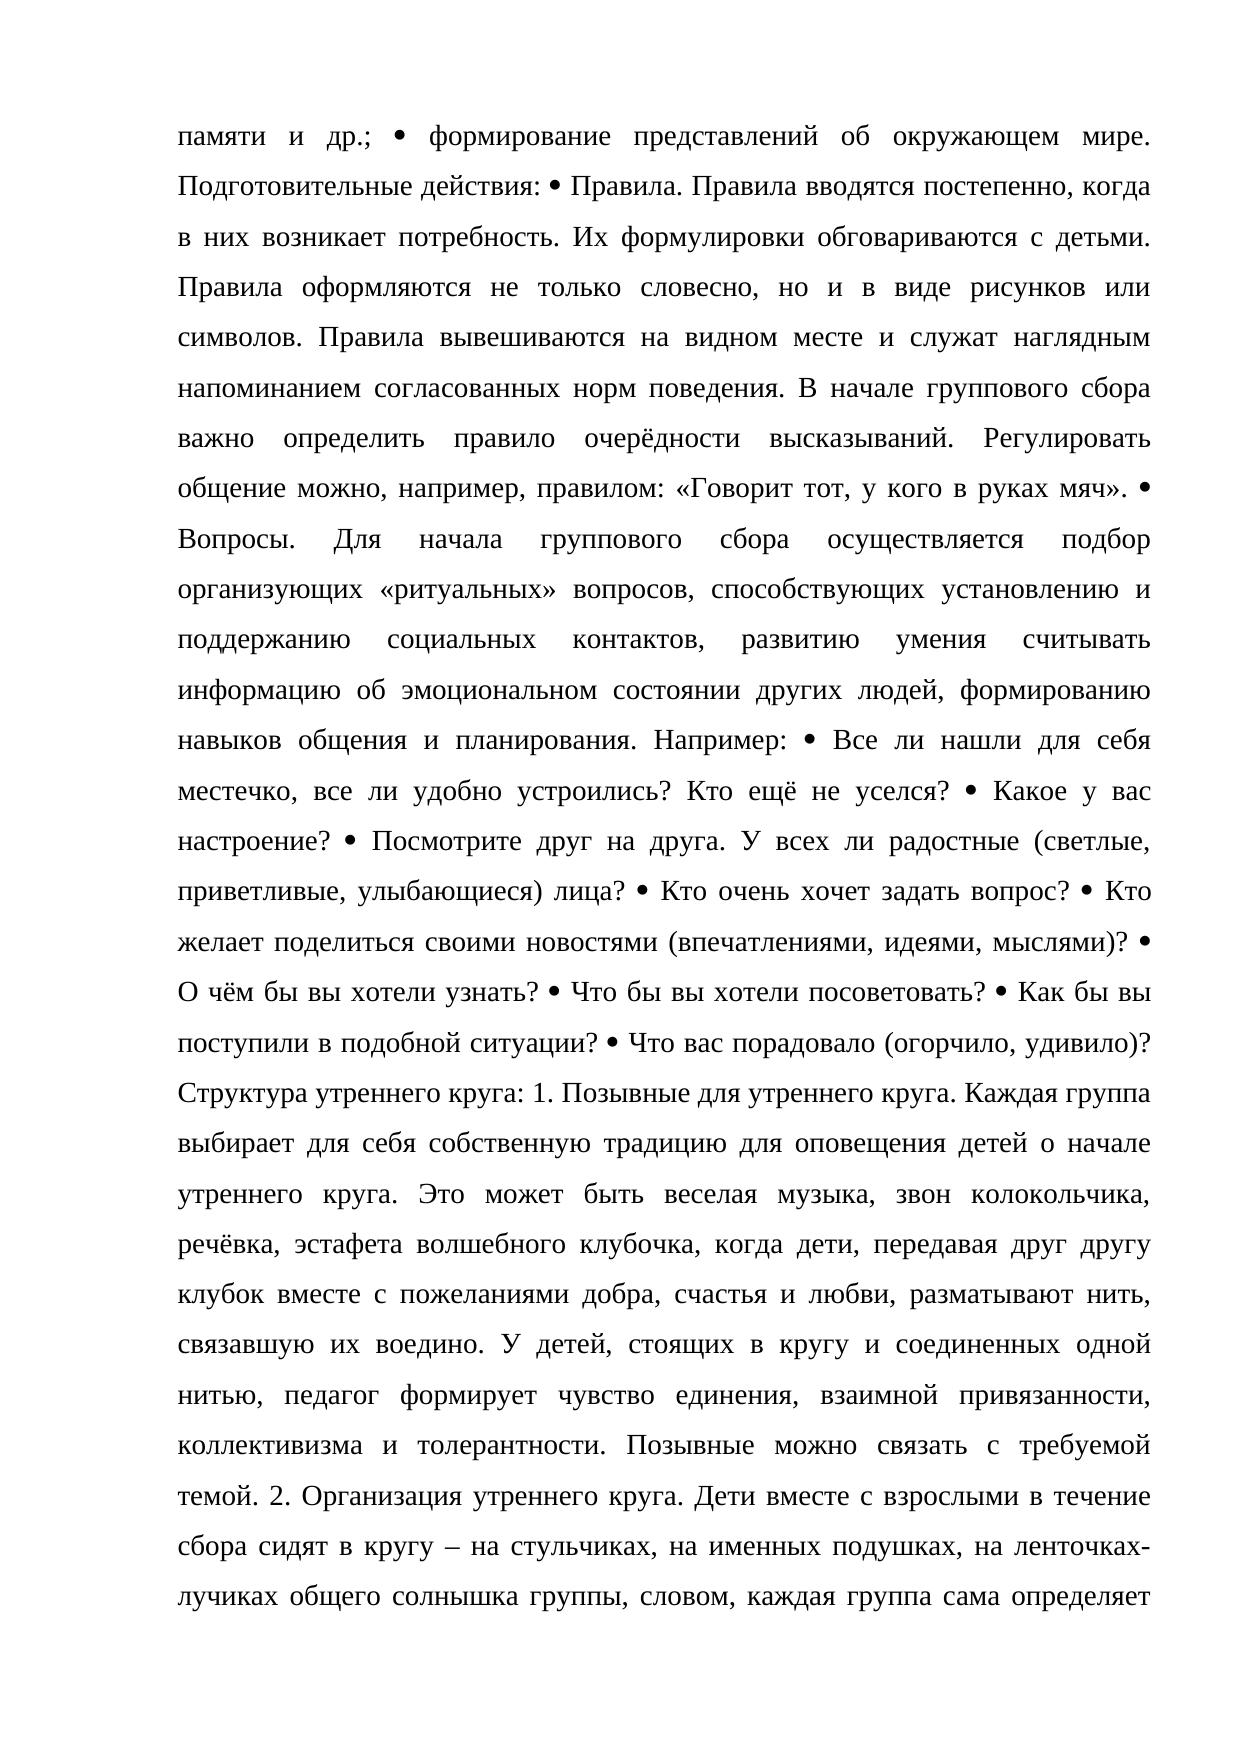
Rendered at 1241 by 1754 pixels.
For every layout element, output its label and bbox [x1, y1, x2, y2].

text [177, 118, 1152, 1612]
